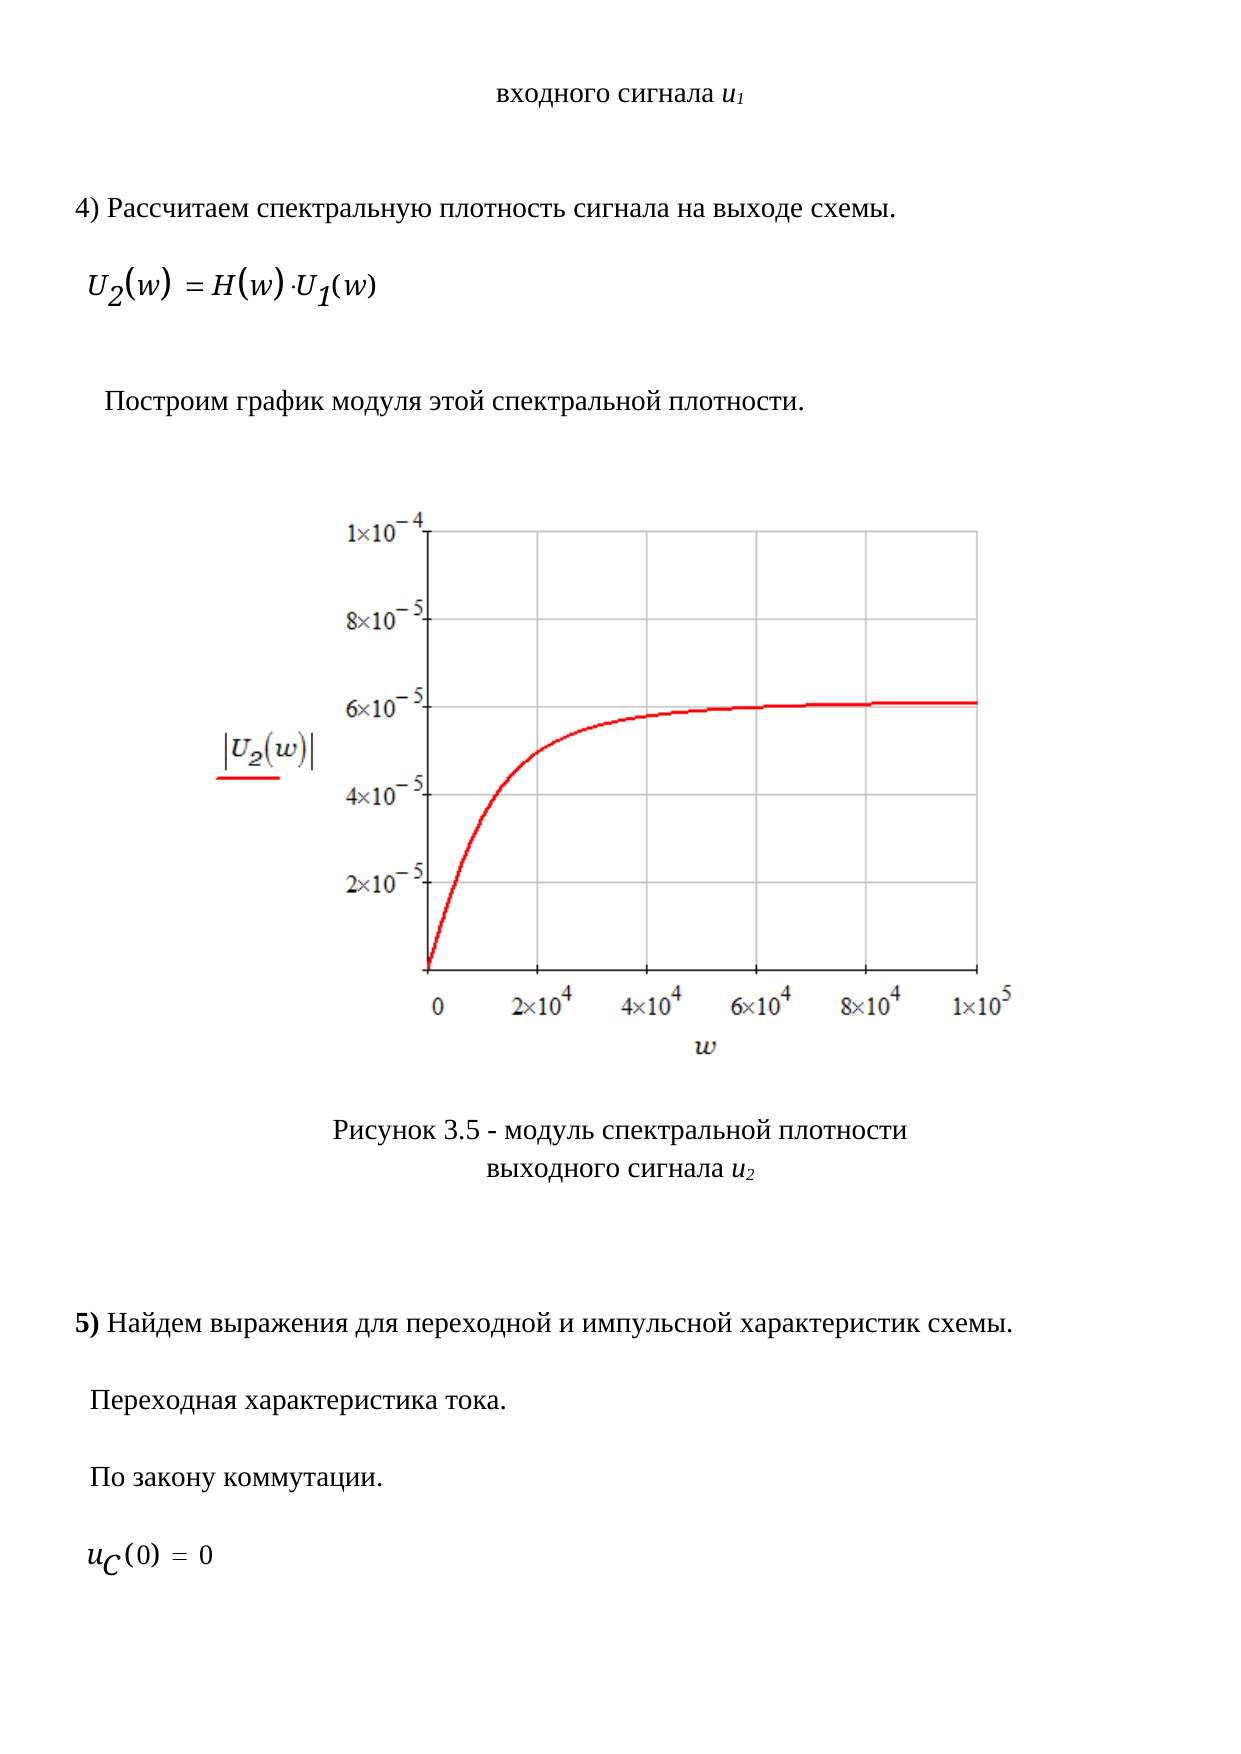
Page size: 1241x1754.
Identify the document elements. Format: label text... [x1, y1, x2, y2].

text входного сигнала u1 [75, 75, 1165, 108]
text 5) Найдем выражения для переходной и импульсной характеристик схемы. [75, 1305, 1165, 1338]
picture [191, 498, 1049, 1070]
text 4) Рассчитаем спектральную плотность сигнала на выходе схемы. [75, 191, 1165, 224]
text По закону коммутации. [75, 1459, 1165, 1492]
text выходного сигнала u2 [75, 1151, 1165, 1184]
text Построим график модуля этой спектральной плотности. [75, 383, 1165, 417]
text Рисунок 3.5 - модуль спектральной плотности [75, 1112, 1165, 1146]
text Переходная характеристика тока. [75, 1382, 1165, 1415]
